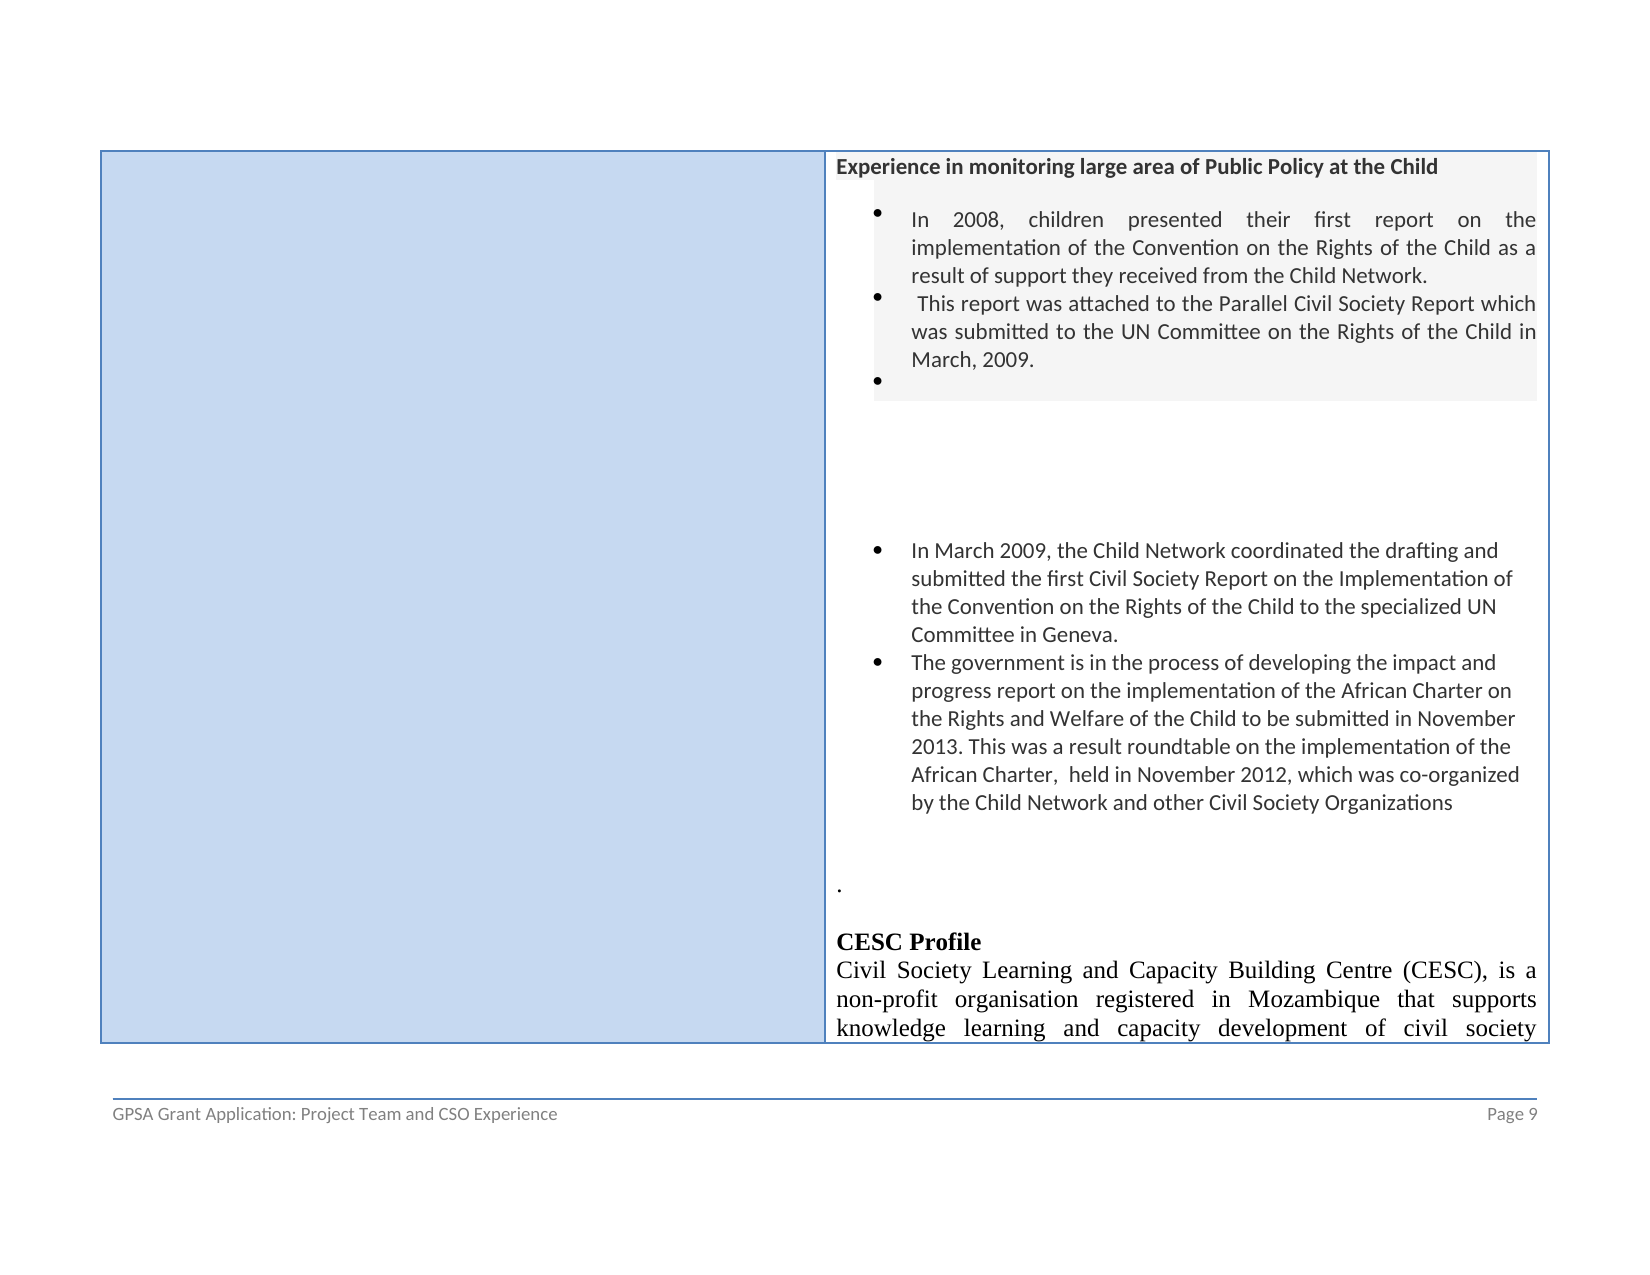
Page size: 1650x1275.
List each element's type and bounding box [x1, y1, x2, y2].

table_cell [826, 152, 1548, 1042]
table_cell [102, 152, 824, 1042]
